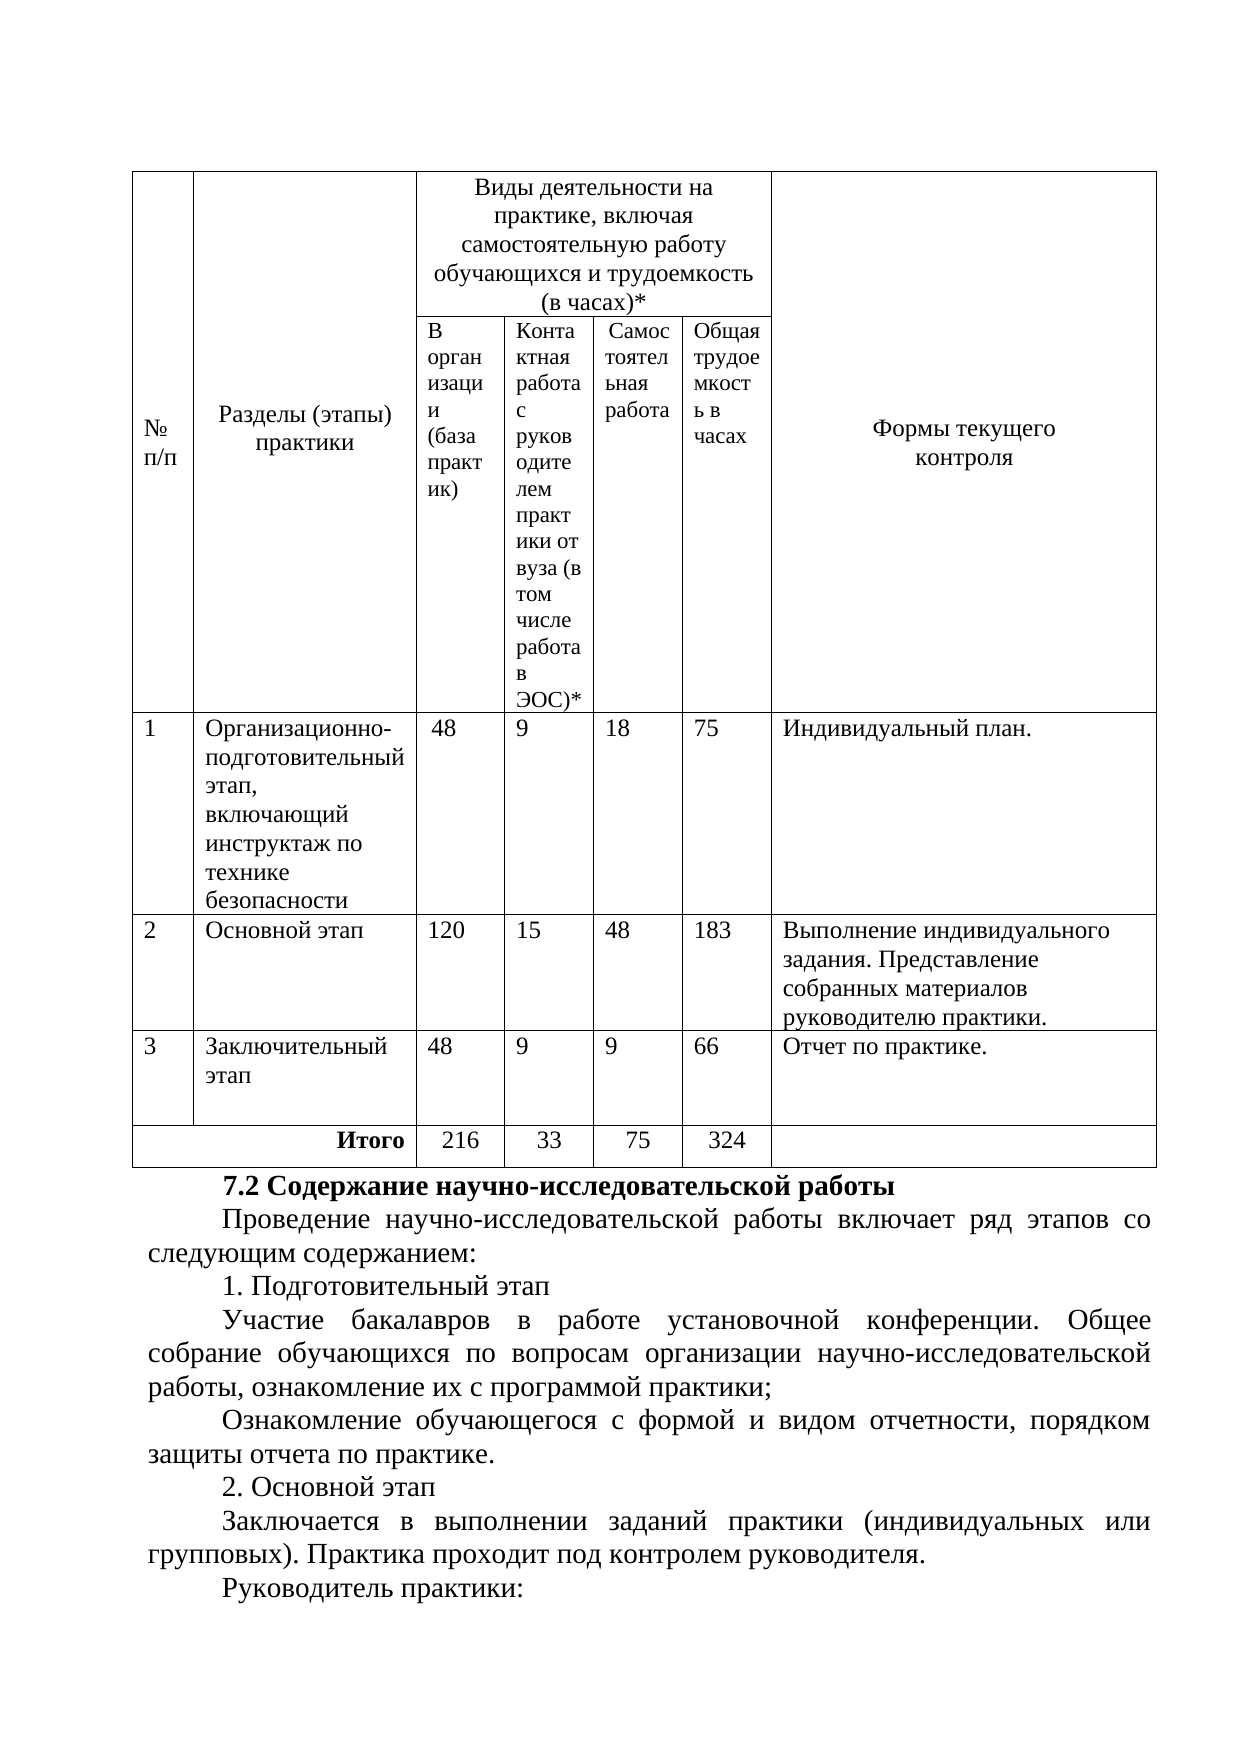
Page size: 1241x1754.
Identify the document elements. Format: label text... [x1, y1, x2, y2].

text 2. Основной этап [148, 1469, 1152, 1503]
table_cell Организационно-подготовительный этап, включающий инструктаж по технике безопасности [194, 713, 416, 914]
table_cell 120 [417, 915, 504, 1030]
table_cell 9 [594, 1031, 682, 1124]
table_cell 2 [133, 915, 193, 1030]
table_cell Контактная работа с руководителем практики от вуза (в том числе работа в ЭОС)* [505, 317, 593, 712]
text Заключается в выполнении заданий практики (индивидуальных или групповых). Практика проходит под контролем руководителя. [148, 1503, 1152, 1570]
text 1. Подготовительный этап [148, 1268, 1152, 1302]
table_cell 183 [683, 915, 771, 1030]
text Участие бакалавров в работе установочной конференции. Общее собрание обучающихся по вопросам организации научно-исследовательской работы, ознакомление их с программой практики; [148, 1302, 1152, 1402]
table_cell Выполнение индивидуального задания. Представление собранных материалов руководителю практики. [772, 915, 1156, 1030]
table_cell Заключительный этап [194, 1031, 416, 1124]
table_cell 75 [594, 1126, 682, 1167]
table_cell 75 [683, 713, 771, 914]
table_cell 9 [505, 713, 593, 914]
text Проведение научно-исследовательской работы включает ряд этапов со следующим содержанием: [148, 1201, 1152, 1268]
table_cell Индивидуальный план. [772, 713, 1156, 914]
table_header Формы текущего контроля [772, 172, 1156, 712]
table_cell Самостоятельная работа [594, 317, 682, 712]
table_cell Итого [133, 1126, 416, 1167]
table_cell Отчет по практике. [772, 1031, 1156, 1124]
table_cell 216 [417, 1126, 504, 1167]
text 7.2 Содержание научно-исследовательской работы [148, 1168, 1152, 1201]
table_cell 33 [505, 1126, 593, 1167]
table_cell 3 [133, 1031, 193, 1124]
table_cell В организации (база практик) [417, 317, 504, 712]
table_cell 48 [594, 915, 682, 1030]
table_header № п/п [133, 172, 193, 712]
table_cell 18 [594, 713, 682, 914]
table_cell 9 [505, 1031, 593, 1124]
table_cell 66 [683, 1031, 771, 1124]
table_cell [772, 1126, 1156, 1167]
table_cell 324 [683, 1126, 771, 1167]
table_cell 1 [133, 713, 193, 914]
table_header Виды деятельности на практике, включая самостоятельную работу обучающихся и трудоемкость (в часах)* [417, 172, 771, 316]
text Ознакомление обучающегося с формой и видом отчетности, порядком защиты отчета по практике. [148, 1402, 1152, 1469]
table_cell Основной этап [194, 915, 416, 1030]
table_header Разделы (этапы) практики [194, 172, 416, 712]
text Руководитель практики: [148, 1570, 1152, 1604]
table_cell 15 [505, 915, 593, 1030]
table_cell 48 [417, 1031, 504, 1124]
table_cell Общая трудоемкость в часах [683, 317, 771, 712]
table_cell 48 [417, 713, 504, 914]
